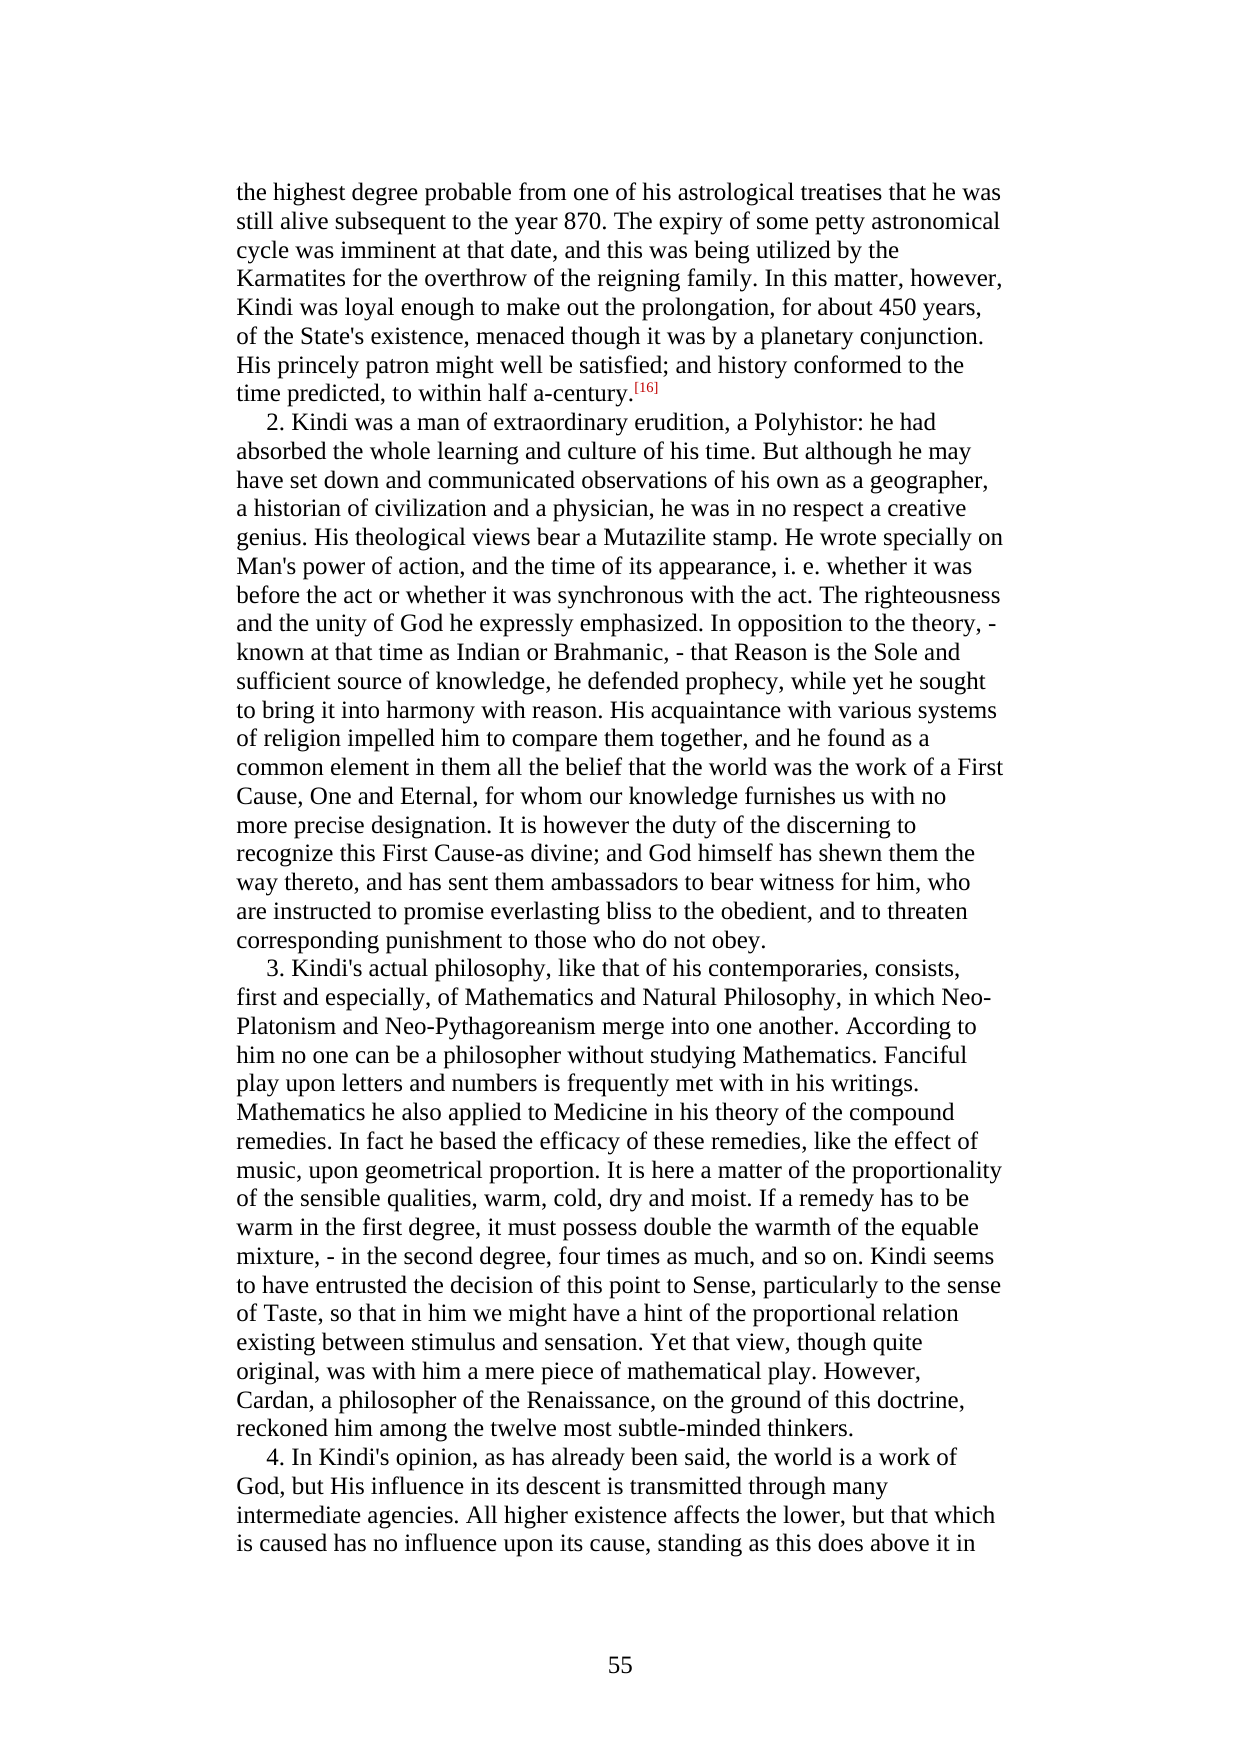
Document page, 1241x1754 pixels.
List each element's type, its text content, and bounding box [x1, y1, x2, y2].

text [236, 177, 1004, 407]
text 3. Kindi's actual philosophy, like that of his contempora­ries, consists, first and especially, of Mathematics and Natural Philosophy, in which Neo-Platonism and Neo-Pythagoreanism merge into one another. According to him no one can be a philosopher without studying Mathematics. Fanciful play upon letters and numbers is frequently met with in his writings. Mathematics he also applied to Medicine in his theory of the compound remedies. In fact he based the efficacy of these remedies, like the effect of music, upon geometrical proportion. It is here a matter of the propor­tionality of the sensible qualities, warm, cold, dry and moist. If a remedy has to be warm in the first degree, it must possess double the warmth of the equable mixture, - in the second degree, four times as much, and so on. Kindi seems to have entrusted the decision of this point to Sense, particularly to the sense of Taste, so that in him we might have a hint of the proportional relation existing between stimulus and sensation. Yet that view, though quite original, was with him a mere piece of mathematical play. However, Cardan, a philosopher of the Renaissance, on the ground of this doctrine, reckoned him among the twelve most subtle-minded thinkers. [236, 953, 1004, 1442]
text 2. Kindi was a man of extraordinary erudition, a Polyhistor: he had absorbed the whole learning and culture of his time. But although he may have set down and communicated observations of his own as a geographer, a historian of civilization and a physician, he was in no respect a creative genius. His theological views bear a Mutazilite stamp. He wrote specially on Man's power of action, and the time of its appearance, i. e. whether it was before the act or whether it was synchronous with the act. The righteousness and the unity of God he expressly emphasized. In opposition to the theory, - known at that time as Indian or Brah­manic, - that Reason is the Sole and sufficient source of knowledge, he defended prophecy, while yet he sought to bring it into harmony with reason. His acquaintance with various systems of religion impelled him to compare them together, and he found as a common element in them all the belief that the world was the work of a First Cause, One and Eternal, for whom our knowledge furnishes us with no more precise designation. It is however the duty of the discerning to recognize this First Cause-as divine; and God himself has shewn them the way thereto, and has sent them ambassadors to bear witness for him, who are instructed to promise everlasting bliss to the obedient, and to threaten corresponding punishment to those who do not obey. [236, 407, 1004, 953]
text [236, 1442, 1004, 1557]
